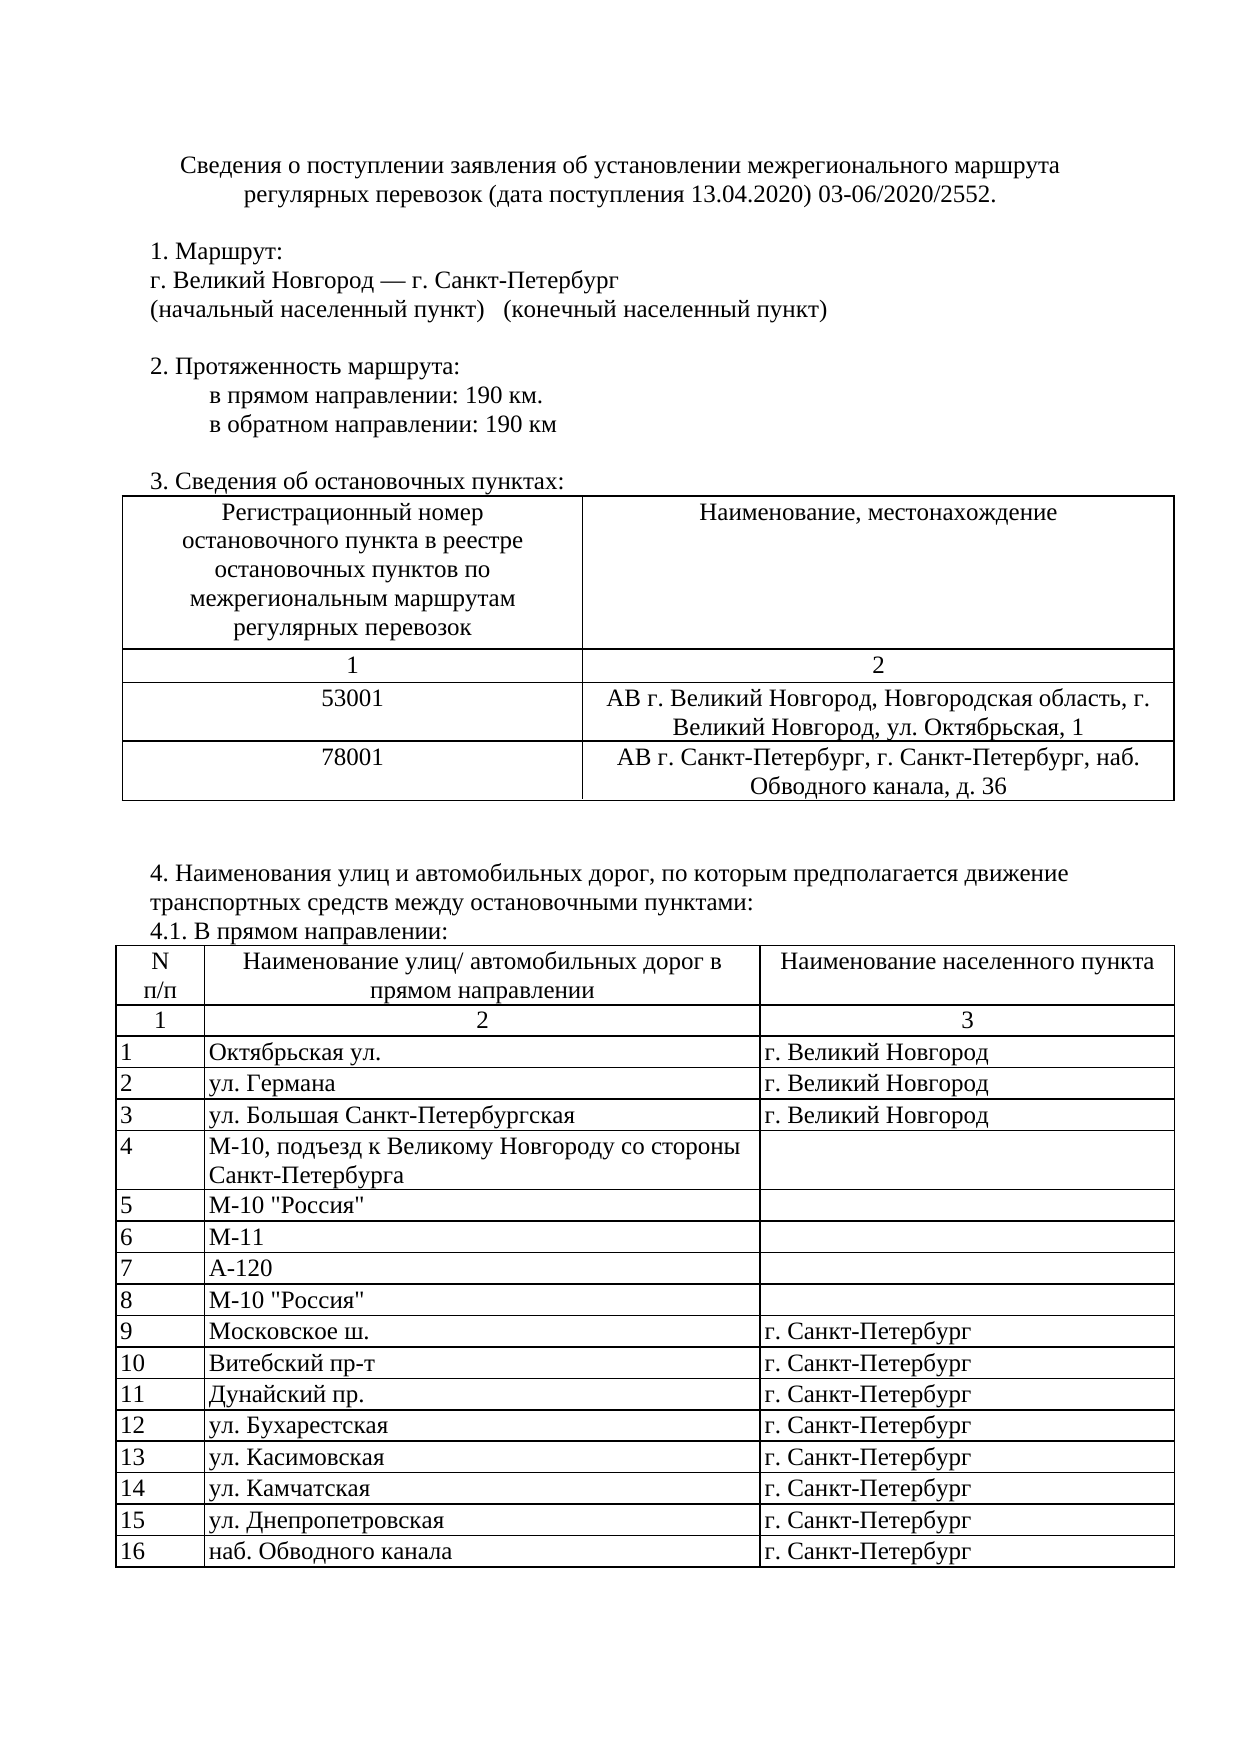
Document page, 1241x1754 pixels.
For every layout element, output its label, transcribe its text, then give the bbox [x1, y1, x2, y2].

table_cell 7 [117, 1253, 204, 1283]
table_cell 10 [117, 1348, 204, 1377]
table_header Наименование населенного пункта [761, 946, 1174, 1004]
table_cell 1 [123, 650, 582, 681]
text (начальный населенный пункт) (конечный населенный пункт) [150, 294, 1090, 322]
table_cell г. Санкт-Петербург [761, 1505, 1174, 1535]
text 2. Протяженность маршрута: [150, 351, 1090, 380]
table_header Регистрационный номер остановочного пункта в реестре остановочных пунктов по межрегиональным маршрутам регулярных перевозок [123, 497, 582, 648]
table_cell 13 [117, 1442, 204, 1472]
table_cell 3 [761, 1006, 1174, 1035]
table_cell г. Санкт-Петербург [761, 1379, 1174, 1409]
table_cell г. Санкт-Петербург [761, 1316, 1174, 1346]
table_cell г. Санкт-Петербург [761, 1348, 1174, 1377]
table_cell 14 [117, 1473, 204, 1503]
table_cell г. Санкт-Петербург [761, 1473, 1174, 1503]
text 4.1. В прямом направлении: [150, 916, 1090, 945]
table_cell [761, 1222, 1174, 1252]
table_cell Дунайский пр. [205, 1379, 759, 1409]
table_cell Московское ш. [205, 1316, 759, 1346]
table_cell 16 [117, 1536, 204, 1566]
text 1. Маршрут: [150, 236, 1090, 265]
table_cell 2 [205, 1006, 759, 1035]
table_cell 15 [117, 1505, 204, 1535]
table_cell 2 [583, 650, 1173, 681]
table_cell М-10 "Россия" [205, 1285, 759, 1314]
table_header N п/п [117, 946, 204, 1004]
table_cell Витебский пр-т [205, 1348, 759, 1377]
table_cell г. Санкт-Петербург [761, 1442, 1174, 1472]
table_cell ул. Германа [205, 1068, 759, 1098]
table_cell 4 [117, 1131, 204, 1189]
text в обратном направлении: 190 км [150, 409, 1090, 437]
text 3. Сведения об остановочных пунктах: [150, 466, 1090, 495]
table_cell 9 [117, 1316, 204, 1346]
table_cell АВ г. Санкт-Петербург, г. Санкт-Петербург, наб. Обводного канала, д. 36 [583, 742, 1173, 799]
table_cell А-120 [205, 1253, 759, 1283]
table_cell М-11 [205, 1222, 759, 1252]
table_cell 5 [117, 1190, 204, 1220]
table_cell Октябрьская ул. [205, 1037, 759, 1067]
table_cell ул. Большая Санкт-Петербургская [205, 1100, 759, 1130]
table_cell М-10 "Россия" [205, 1190, 759, 1220]
table_cell г. Великий Новгород [761, 1068, 1174, 1098]
table_cell наб. Обводного канала [205, 1536, 759, 1566]
table_cell 6 [117, 1222, 204, 1252]
table_cell ул. Днепропетровская [205, 1505, 759, 1535]
table_cell [761, 1131, 1174, 1189]
table_cell [761, 1190, 1174, 1220]
table_cell г. Санкт-Петербург [761, 1411, 1174, 1440]
text г. Великий Новгород — г. Санкт-Петербург [150, 265, 1090, 294]
table_cell 3 [117, 1100, 204, 1130]
table_header Наименование, местонахождение [583, 497, 1173, 648]
table_cell 53001 [123, 683, 582, 740]
table_cell М-10, подъезд к Великому Новгороду со стороны Санкт-Петербурга [205, 1131, 759, 1189]
text Сведения о поступлении заявления об установлении межрегионального маршрута регулярных перевозок (дата поступления 13.04.2020) 03-06/2020/2552. [150, 150, 1090, 207]
table_cell 1 [117, 1006, 204, 1035]
table_cell ул. Бухарестская [205, 1411, 759, 1440]
table_cell г. Великий Новгород [761, 1037, 1174, 1067]
table_cell АВ г. Великий Новгород, Новгородская область, г. Великий Новгород, ул. Октябрьская, 1 [583, 683, 1173, 740]
table_cell 2 [117, 1068, 204, 1098]
table_cell г. Санкт-Петербург [761, 1536, 1174, 1566]
text 4. Наименования улиц и автомобильных дорог, по которым предполагается движение транспортных средств между остановочными пунктами: [150, 858, 1090, 916]
table_cell 12 [117, 1411, 204, 1440]
table_cell 8 [117, 1285, 204, 1314]
table_cell г. Великий Новгород [761, 1100, 1174, 1130]
table_header Наименование улиц/ автомобильных дорог в прямом направлении [205, 946, 759, 1004]
table_cell ул. Камчатская [205, 1473, 759, 1503]
table_cell 11 [117, 1379, 204, 1409]
table_cell ул. Касимовская [205, 1442, 759, 1472]
text в прямом направлении: 190 км. [150, 380, 1090, 409]
table_cell 78001 [123, 742, 582, 799]
table_cell [761, 1285, 1174, 1314]
table_cell [761, 1253, 1174, 1283]
table_cell 1 [117, 1037, 204, 1067]
